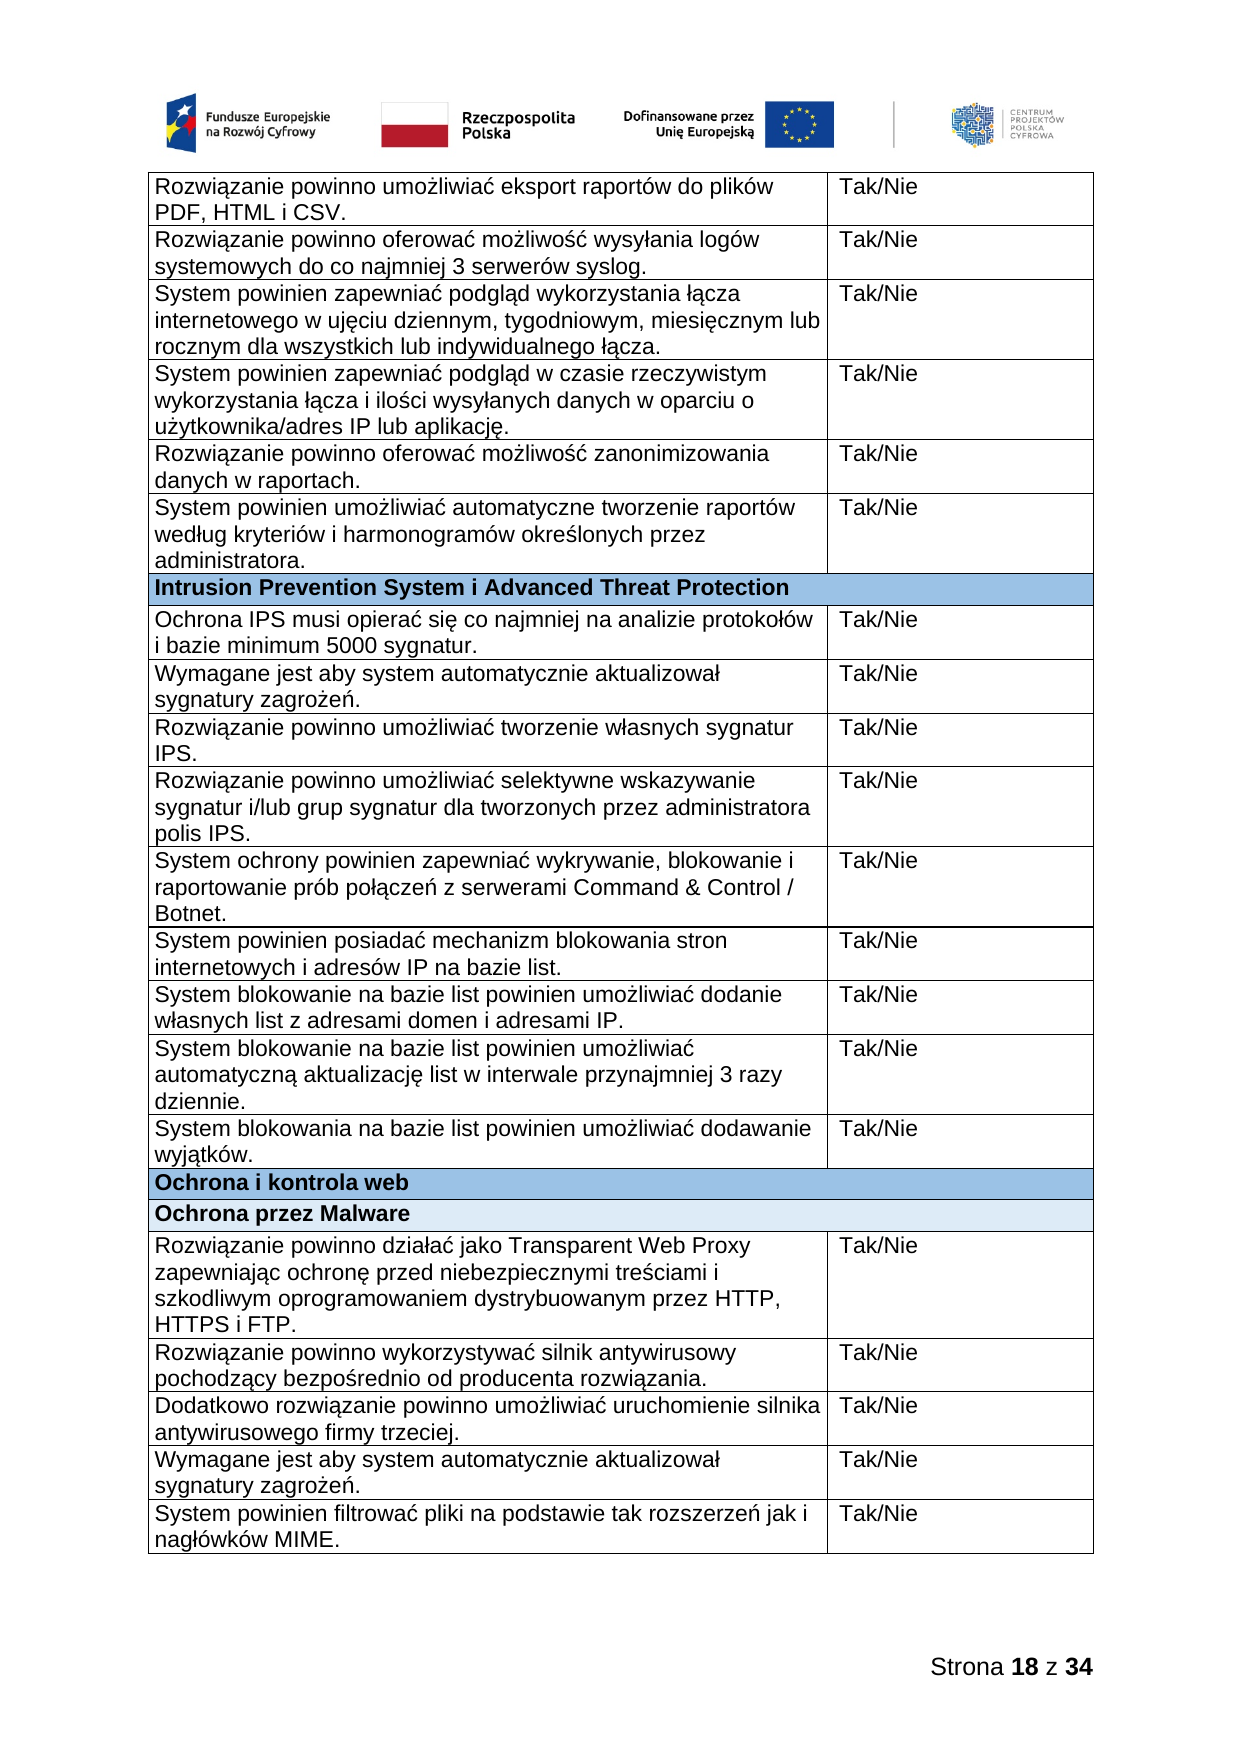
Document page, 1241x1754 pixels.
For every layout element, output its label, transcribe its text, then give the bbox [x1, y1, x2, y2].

table_cell Ochrona przez Malware [149, 1200, 1093, 1231]
table_cell Tak/Nie [828, 1392, 1093, 1445]
table_cell Tak/Nie [828, 1339, 1093, 1391]
table_cell Tak/Nie [828, 1446, 1093, 1499]
table_cell Tak/Nie [828, 606, 1093, 659]
table_cell Tak/Nie [828, 1115, 1093, 1168]
table_cell Ochrona IPS musi opierać się co najmniej na analizie protokołów i bazie minimum 5000 sygnatur. [149, 606, 827, 659]
table_cell Ochrona i kontrola web [149, 1169, 1093, 1199]
table_cell Wymagane jest aby system automatycznie aktualizował sygnatury zagrożeń. [149, 1446, 827, 1499]
table_cell Tak/Nie [828, 847, 1093, 926]
table_cell Tak/Nie [828, 714, 1093, 766]
table_cell Tak/Nie [828, 981, 1093, 1034]
table_cell Tak/Nie [828, 1232, 1093, 1337]
table_cell System powinien umożliwiać automatyczne tworzenie raportów według kryteriów i harmonogramów określonych przez administratora. [149, 494, 827, 573]
table_cell Rozwiązanie powinno oferować możliwość wysyłania logów systemowych do co najmniej 3 serwerów syslog. [149, 226, 827, 279]
table_cell Rozwiązanie powinno umożliwiać eksport raportów do plików PDF, HTML i CSV. [149, 173, 827, 225]
table_cell Tak/Nie [828, 928, 1093, 980]
table_cell Wymagane jest aby system automatycznie aktualizował sygnatury zagrożeń. [149, 660, 827, 712]
table_cell System powinien zapewniać podgląd w czasie rzeczywistym wykorzystania łącza i ilości wysyłanych danych w oparciu o użytkownika/adres IP lub aplikację. [149, 360, 827, 439]
table_cell Tak/Nie [828, 1500, 1093, 1552]
picture [147, 73, 1093, 172]
table_cell Tak/Nie [828, 494, 1093, 573]
table_cell Tak/Nie [828, 1035, 1093, 1114]
table_cell System blokowanie na bazie list powinien umożliwiać automatyczną aktualizację list w interwale przynajmniej 3 razy dziennie. [149, 1035, 827, 1114]
table_cell Tak/Nie [828, 440, 1093, 493]
table_cell Tak/Nie [828, 280, 1093, 359]
table_cell Tak/Nie [828, 173, 1093, 225]
table_cell Rozwiązanie powinno umożliwiać selektywne wskazywanie sygnatur i/lub grup sygnatur dla tworzonych przez administratora polis IPS. [149, 767, 827, 846]
table_cell Tak/Nie [828, 660, 1093, 712]
table_cell System blokowania na bazie list powinien umożliwiać dodawanie wyjątków. [149, 1115, 827, 1168]
table_cell Dodatkowo rozwiązanie powinno umożliwiać uruchomienie silnika antywirusowego firmy trzeciej. [149, 1392, 827, 1445]
table_cell Tak/Nie [828, 360, 1093, 439]
table_cell Tak/Nie [828, 226, 1093, 279]
table_cell Rozwiązanie powinno działać jako Transparent Web Proxy zapewniając ochronę przed niebezpiecznymi treściami i szkodliwym oprogramowaniem dystrybuowanym przez HTTP, HTTPS i FTP. [149, 1232, 827, 1337]
table_cell System blokowanie na bazie list powinien umożliwiać dodanie własnych list z adresami domen i adresami IP. [149, 981, 827, 1034]
table_cell Tak/Nie [828, 767, 1093, 846]
table_cell Rozwiązanie powinno oferować możliwość zanonimizowania danych w raportach. [149, 440, 827, 493]
table_cell System powinien posiadać mechanizm blokowania stron internetowych i adresów IP na bazie list. [149, 928, 827, 980]
table_cell Intrusion Prevention System i Advanced Threat Protection [149, 574, 1093, 605]
table_cell System powinien filtrować pliki na podstawie tak rozszerzeń jak i nagłówków MIME. [149, 1500, 827, 1552]
table_cell Rozwiązanie powinno umożliwiać tworzenie własnych sygnatur IPS. [149, 714, 827, 766]
table_cell System ochrony powinien zapewniać wykrywanie, blokowanie i raportowanie prób połączeń z serwerami Command & Control / Botnet. [149, 847, 827, 926]
table_cell System powinien zapewniać podgląd wykorzystania łącza internetowego w ujęciu dziennym, tygodniowym, miesięcznym lub rocznym dla wszystkich lub indywidualnego łącza. [149, 280, 827, 359]
table_cell Rozwiązanie powinno wykorzystywać silnik antywirusowy pochodzący bezpośrednio od producenta rozwiązania. [149, 1339, 827, 1391]
